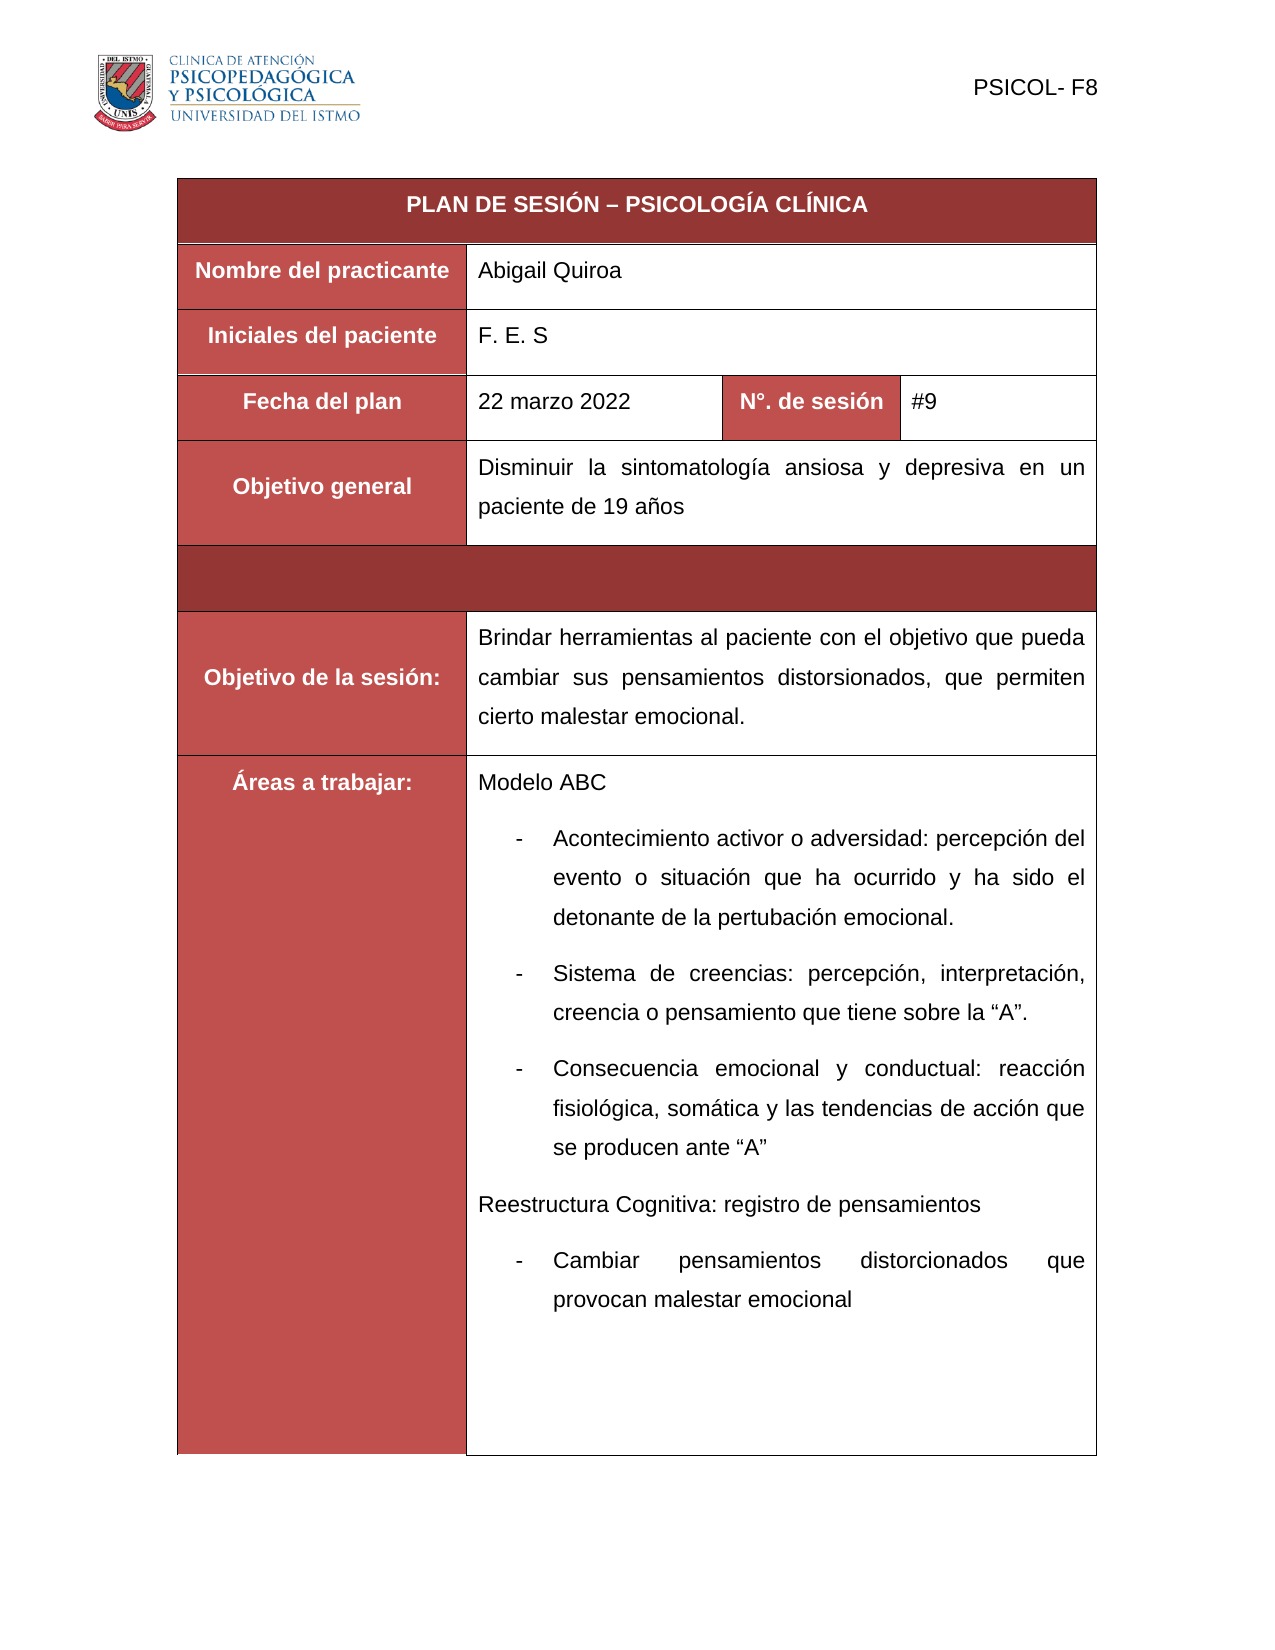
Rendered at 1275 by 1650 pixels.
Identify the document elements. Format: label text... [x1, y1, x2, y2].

table_header PLAN DE SESIÓN – PSICOLOGÍA CLÍNICA [178, 179, 1096, 243]
table_cell #9 [901, 376, 1096, 440]
table_cell Brindar herramientas al paciente con el objetivo que pueda cambiar sus pensamientos distorsionados, que permiten cierto malestar emocional. [467, 612, 1096, 755]
table_cell Disminuir la sintomatología ansiosa y depresiva en un paciente de 19 años [467, 441, 1096, 545]
picture [42, 25, 422, 166]
table_cell Iniciales del paciente [178, 310, 466, 374]
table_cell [467, 756, 1096, 1454]
table_cell Objetivo de la sesión: [178, 612, 466, 755]
table_cell Abigail Quiroa [467, 245, 1096, 309]
table_cell Áreas a trabajar: [178, 756, 466, 1454]
table_cell N°. de sesión [723, 376, 900, 440]
table_cell Fecha del plan [178, 376, 466, 440]
table_cell [178, 546, 1096, 611]
table_cell Nombre del practicante [178, 245, 466, 309]
table_cell F. E. S [467, 310, 1096, 374]
table_cell Objetivo general [178, 441, 466, 545]
table_cell 22 marzo 2022 [467, 376, 722, 440]
